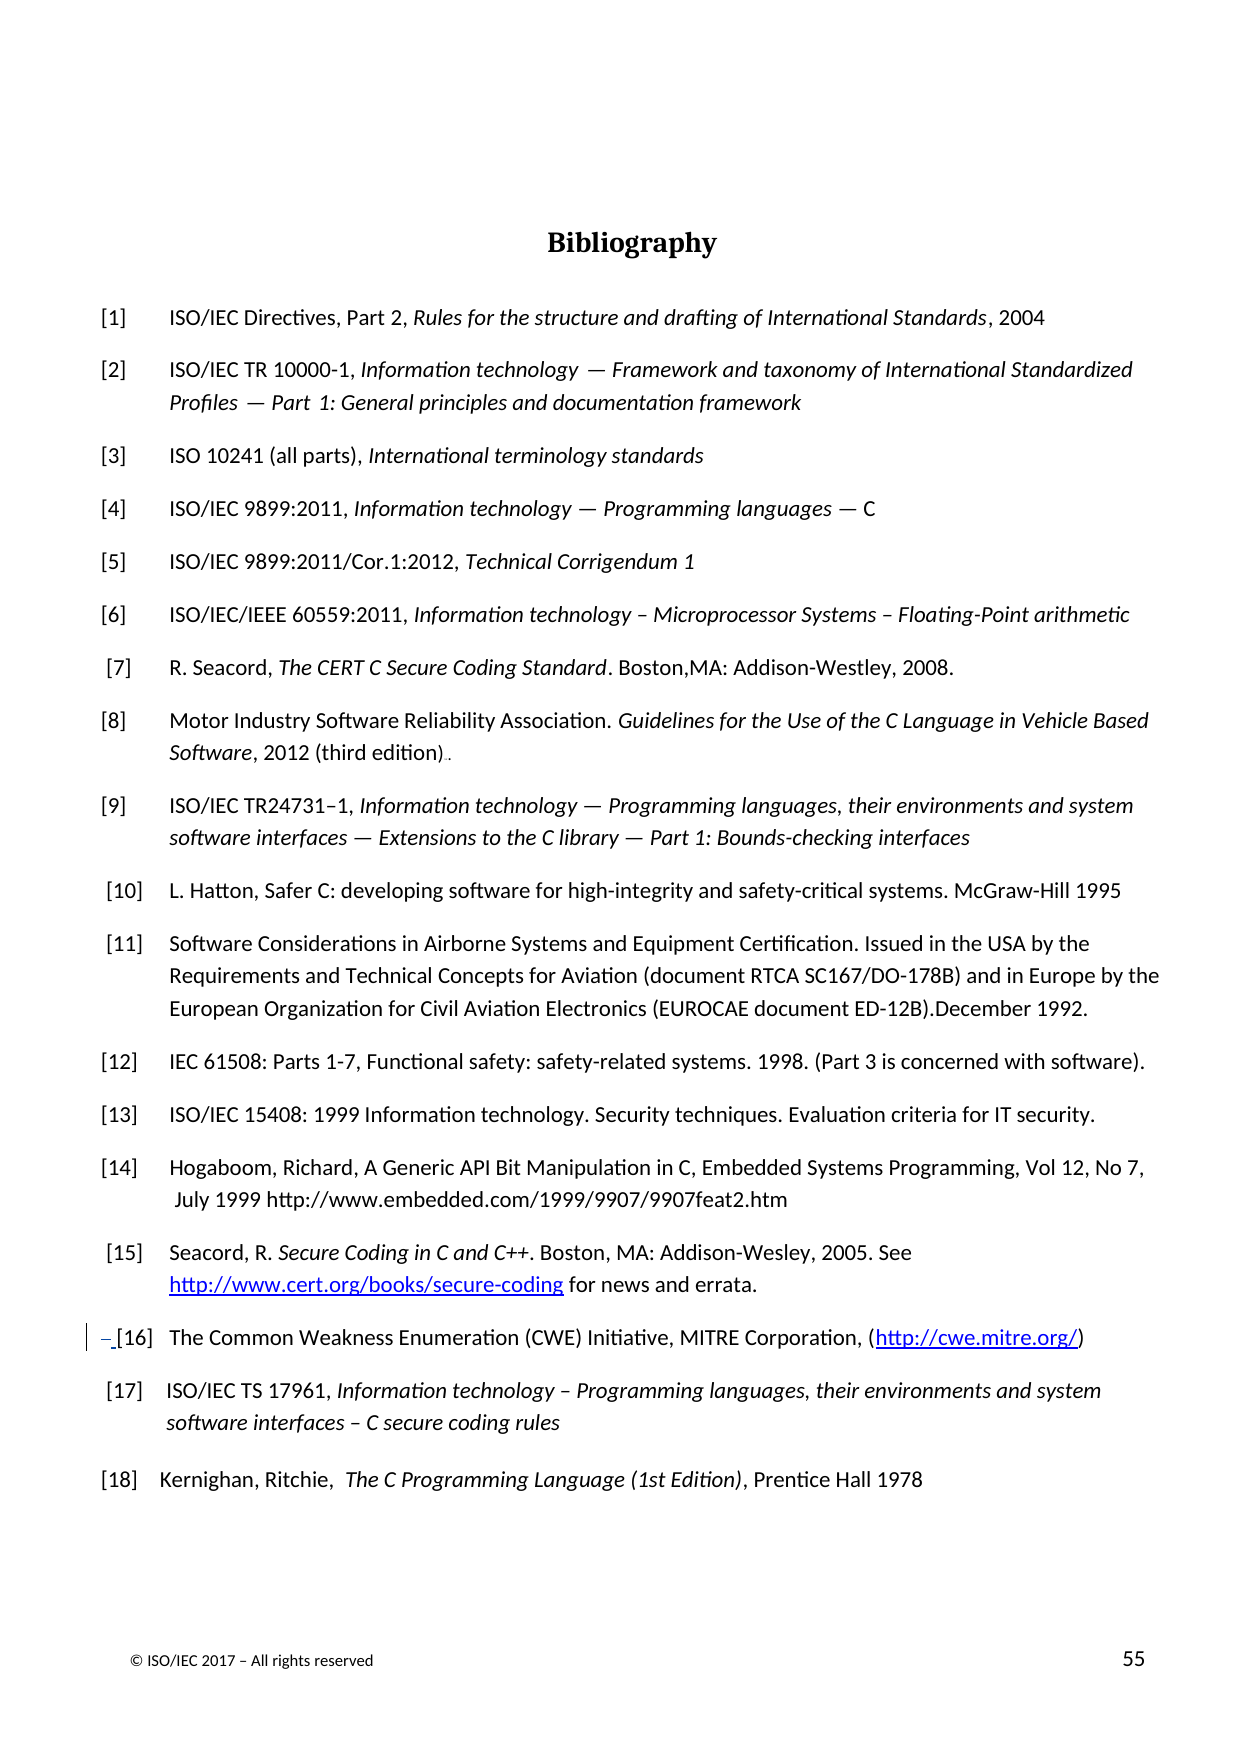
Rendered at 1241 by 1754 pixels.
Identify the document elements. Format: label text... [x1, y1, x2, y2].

text [6] ISO/IEC/IEEE 60559:2011, Information technology – Microprocessor Systems – Floating-Point arithmetic [101, 600, 1164, 628]
text [3] ISO 10241 (all parts), International terminology standards [101, 441, 1164, 469]
text [5] ISO/IEC 9899:2011/Cor.1:2012, Technical Corrigendum 1 [101, 547, 1164, 575]
text [18] Kernighan, Ritchie, The C Programming Language (1st Edition), Prentice Hall 1978 [101, 1466, 1164, 1494]
text [14] Hogaboom, Richard, A Generic API Bit Manipulation in C, Embedded Systems Programming, Vol 12, No 7, July 1999 http://www.embedded.com/1999/9907/9907feat2.htm [101, 1153, 1164, 1213]
text [12] IEC 61508: Parts 1-7, Functional safety: safety-related systems. 1998. (Part 3 is concerned with software). [101, 1047, 1164, 1075]
subtitle Bibliography [101, 227, 1164, 260]
text [4] ISO/IEC 9899:2011, Information technology — Programming languages — C [101, 494, 1164, 522]
text [9] ISO/IEC TR24731–1, Information technology — Programming languages, their environments and system software interfaces — Extensions to the C library — Part 1: Bounds-checking interfaces [101, 791, 1164, 851]
text [16] The Common Weakness Enumeration (CWE) Initiative, MITRE Corporation, (http://cwe.mitre.org/) [101, 1323, 1164, 1351]
text [15] Seacord, R. Secure Coding in C and C++. Boston, MA: Addison-Wesley, 2005. See http://www.cert.org/books/secure-coding for news and errata. [101, 1238, 1164, 1298]
text [7] R. Seacord, The CERT C Secure Coding Standard. Boston,MA: Addison-Westley, 2008. [101, 653, 1164, 681]
text [17] ISO/IEC TS 17961, Information technology – Programming languages, their environments and system software interfaces – C secure coding rules [101, 1376, 1164, 1436]
text [2] ISO/IEC TR 10000-1, Information technology — Framework and taxonomy of International Standardized Profiles — Part 1: General principles and documentation framework [101, 356, 1164, 416]
text [11] Software Considerations in Airborne Systems and Equipment Certification. Issued in the USA by the Requirements and Technical Concepts for Aviation (document RTCA SC167/DO-178B) and in Europe by the European Organization for Civil Aviation Electronics (EUROCAE document ED-12B).December 1992. [101, 929, 1164, 1022]
text [13] ISO/IEC 15408: 1999 Information technology. Security techniques. Evaluation criteria for IT security. [101, 1100, 1164, 1128]
text [1] ISO/IEC Directives, Part 2, Rules for the structure and drafting of International Standards, 2004 [101, 303, 1164, 331]
text [10] L. Hatton, Safer C: developing software for high-integrity and safety-critical systems. McGraw-Hill 1995 [101, 876, 1164, 904]
text [8] Motor Industry Software Reliability Association. Guidelines for the Use of the C Language in Vehicle Based Software, 2012 (third edition)16F. [101, 706, 1164, 766]
